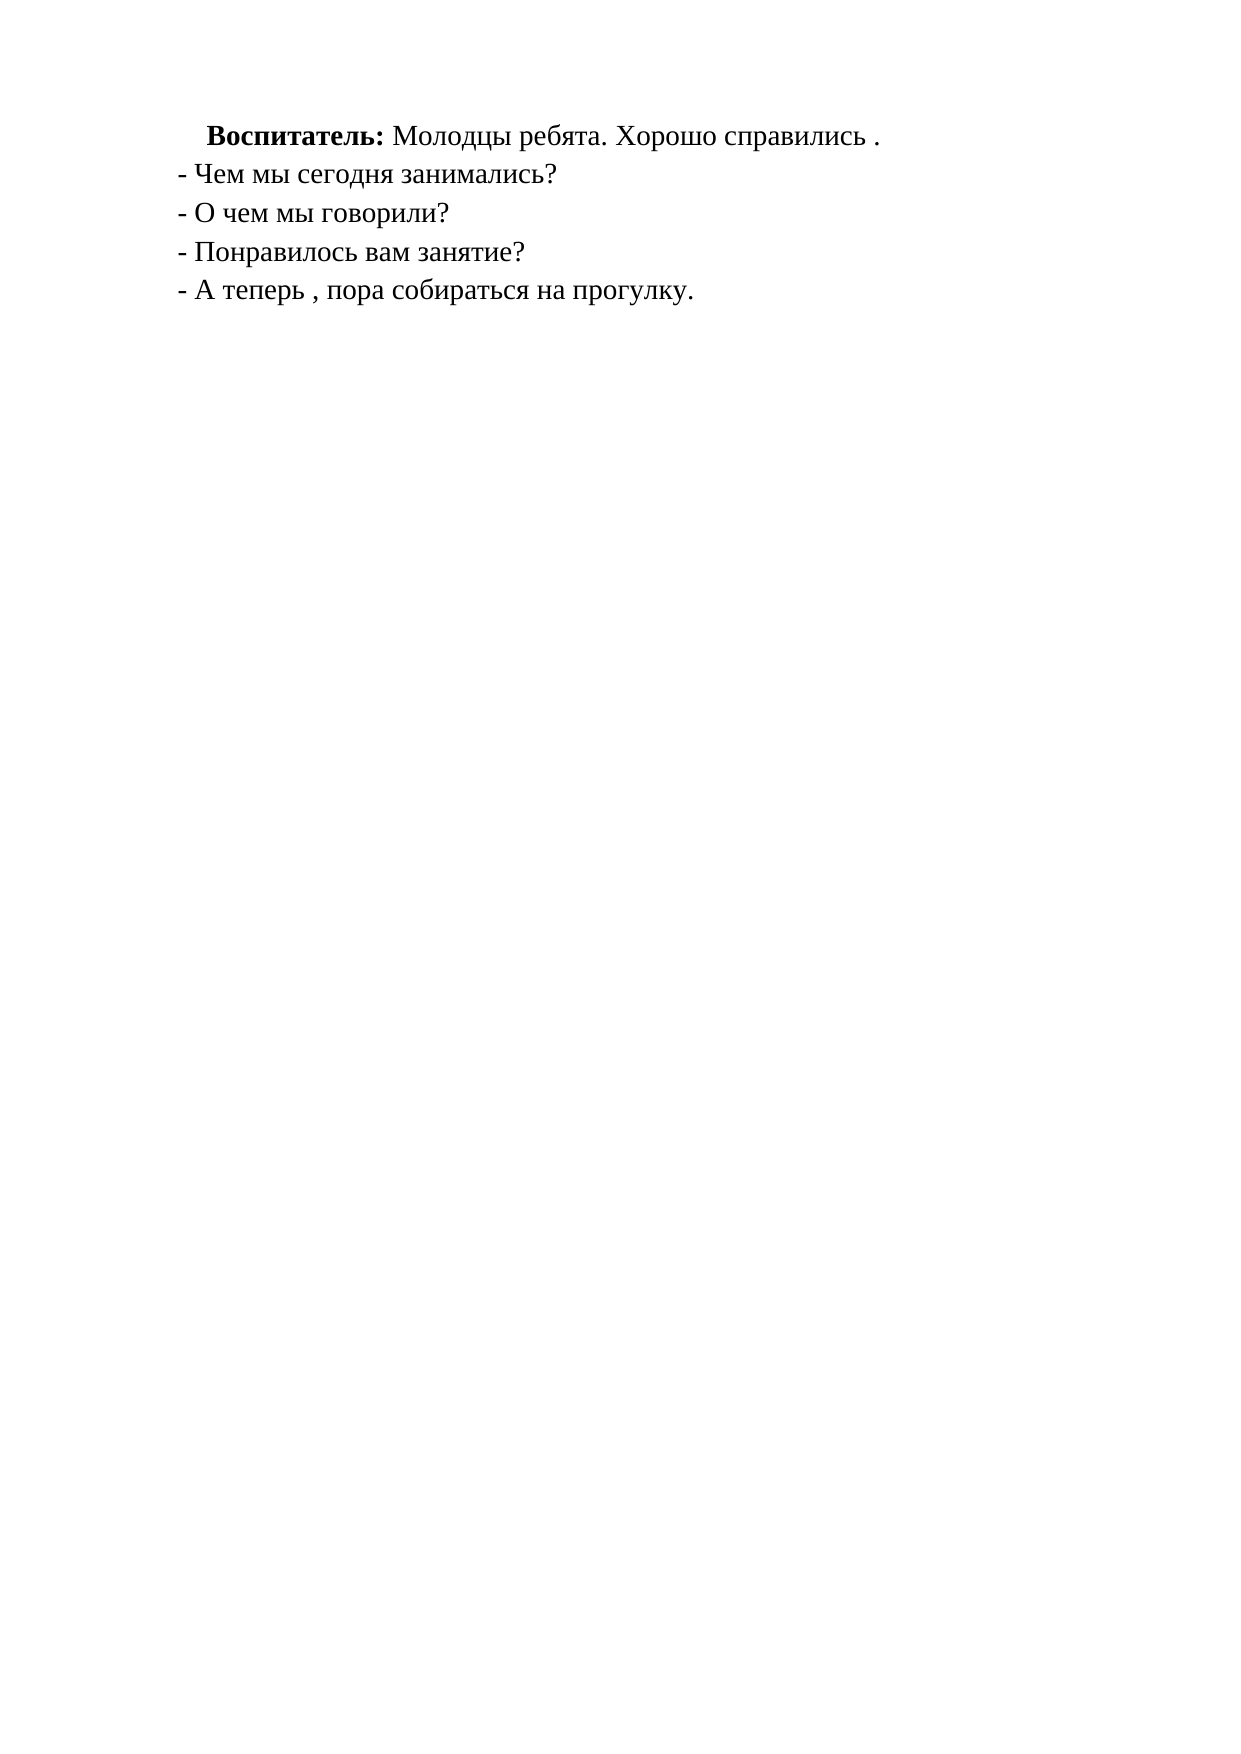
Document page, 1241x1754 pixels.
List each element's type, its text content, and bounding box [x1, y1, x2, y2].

text - Чем мы сегодня занимались? [177, 157, 1152, 190]
text - А теперь , пора собираться на прогулку. [177, 272, 1152, 306]
text - О чем мы говорили? [177, 195, 1152, 229]
text Воспитатель: Молодцы ребята. Хорошо справились . [177, 118, 1152, 152]
text - Понравилось вам занятие? [177, 234, 1152, 267]
